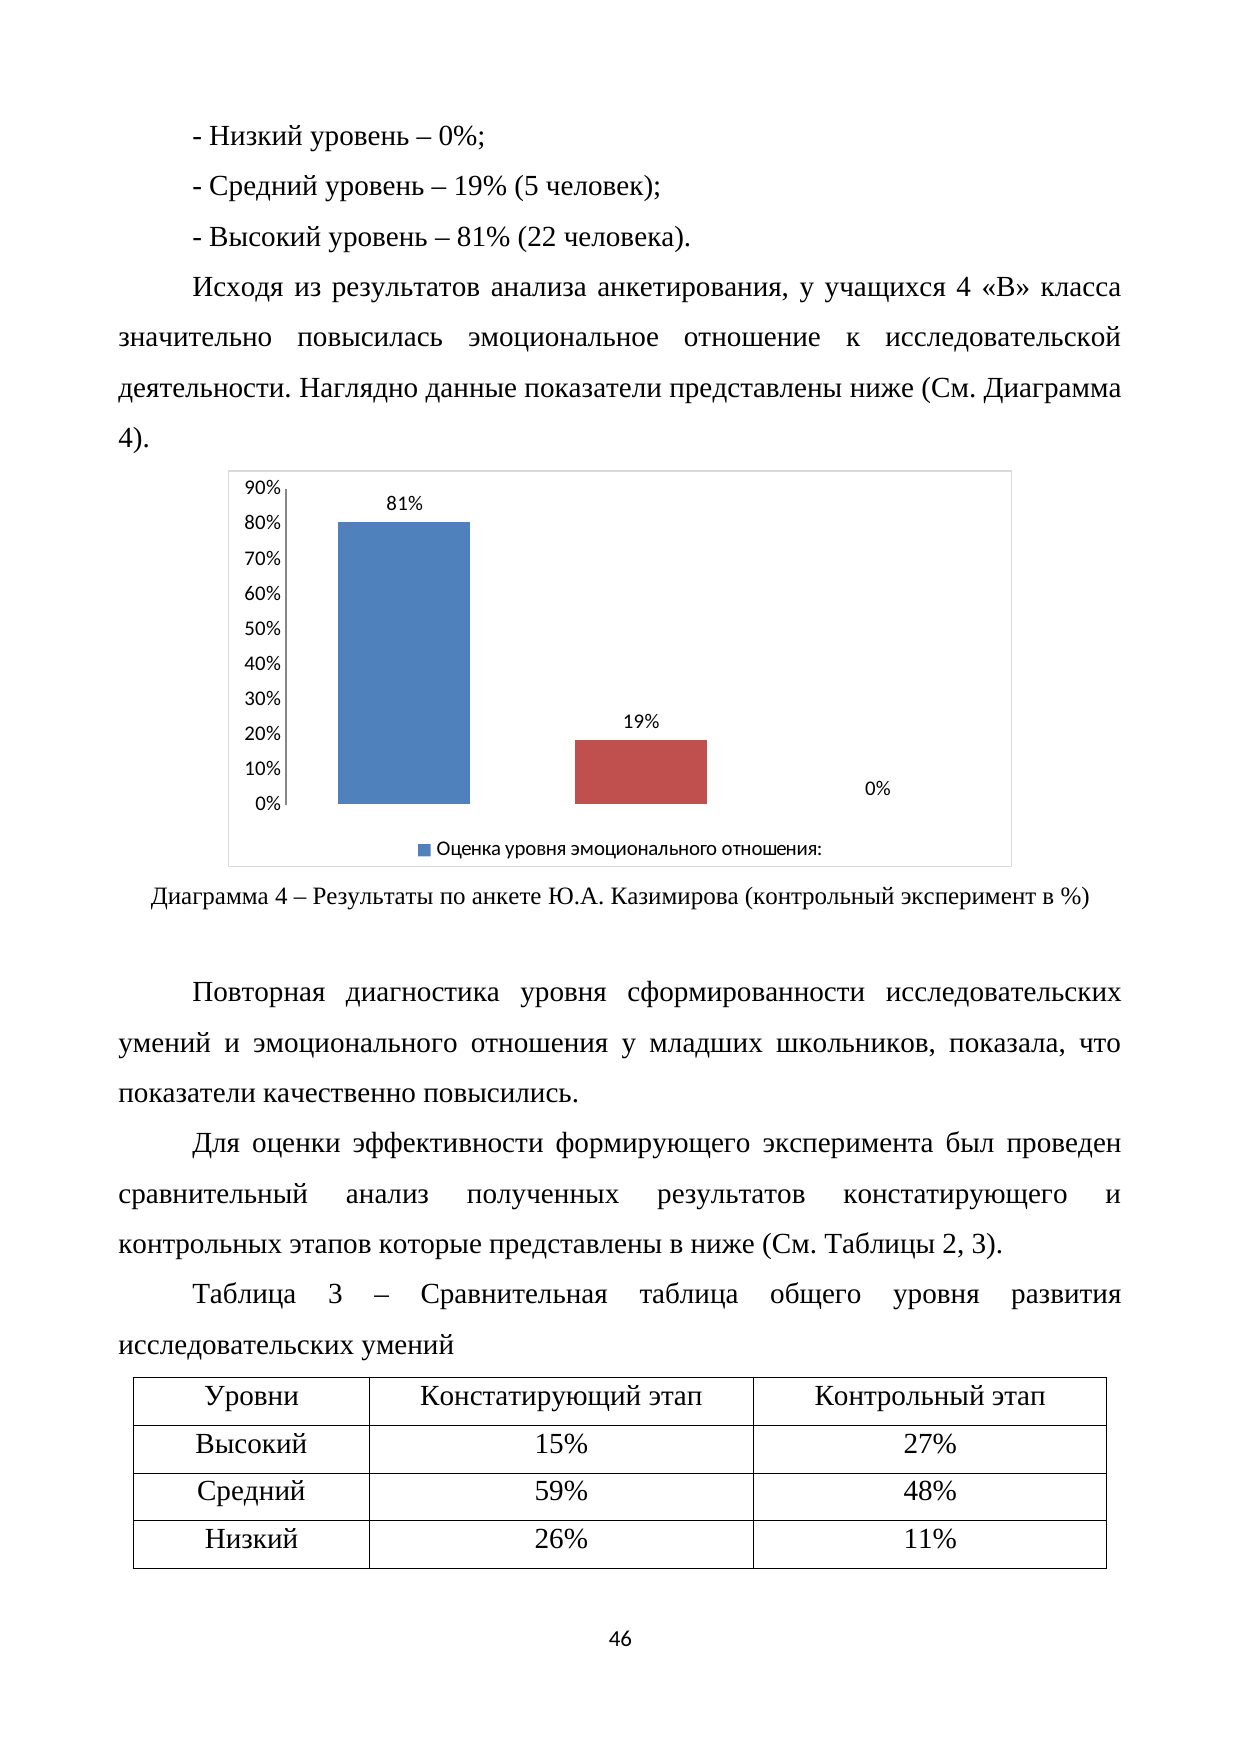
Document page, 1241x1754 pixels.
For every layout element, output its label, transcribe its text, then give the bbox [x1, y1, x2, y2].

table_cell Высокий [134, 1426, 369, 1472]
table_cell 26% [370, 1521, 753, 1568]
text Исходя из результатов анализа анкетирования, у учащихся 4 «В» класса значительно повысилась эмоциональное отношение к исследовательской деятельности. Наглядно данные показатели представлены ниже (См. Диаграмма 4). [118, 269, 1122, 453]
text Для оценки эффективности формирующего эксперимента был проведен сравнительный анализ полученных результатов констатирующего и контрольных этапов которые представлены в ниже (См. Таблицы 2, 3). [118, 1126, 1122, 1260]
text Таблица 3 – Сравнительная таблица общего уровня развития исследовательских умений [118, 1276, 1122, 1360]
table_cell Средний [134, 1474, 369, 1520]
table_cell Низкий [134, 1521, 369, 1568]
text - Средний уровень – 19% (5 человек); [118, 168, 1122, 202]
text Диаграмма 4 – Результаты по анкете Ю.А. Казимирова (контрольный эксперимент в %) [118, 881, 1122, 910]
table_header Контрольный этап [754, 1378, 1106, 1425]
text Повторная диагностика уровня сформированности исследовательских умений и эмоционального отношения у младших школьников, показала, что показатели качественно повысились. [118, 974, 1122, 1109]
table_cell 15% [370, 1426, 753, 1472]
table_header Уровни [134, 1378, 369, 1425]
table_header Констатирующий этап [370, 1378, 753, 1425]
text - Низкий уровень – 0%; [118, 118, 1122, 152]
table_cell 59% [370, 1474, 753, 1520]
table_cell 11% [754, 1521, 1106, 1568]
table_cell 48% [754, 1474, 1106, 1520]
text - Высокий уровень – 81% (22 человека). [118, 219, 1122, 252]
table_cell 27% [754, 1426, 1106, 1472]
